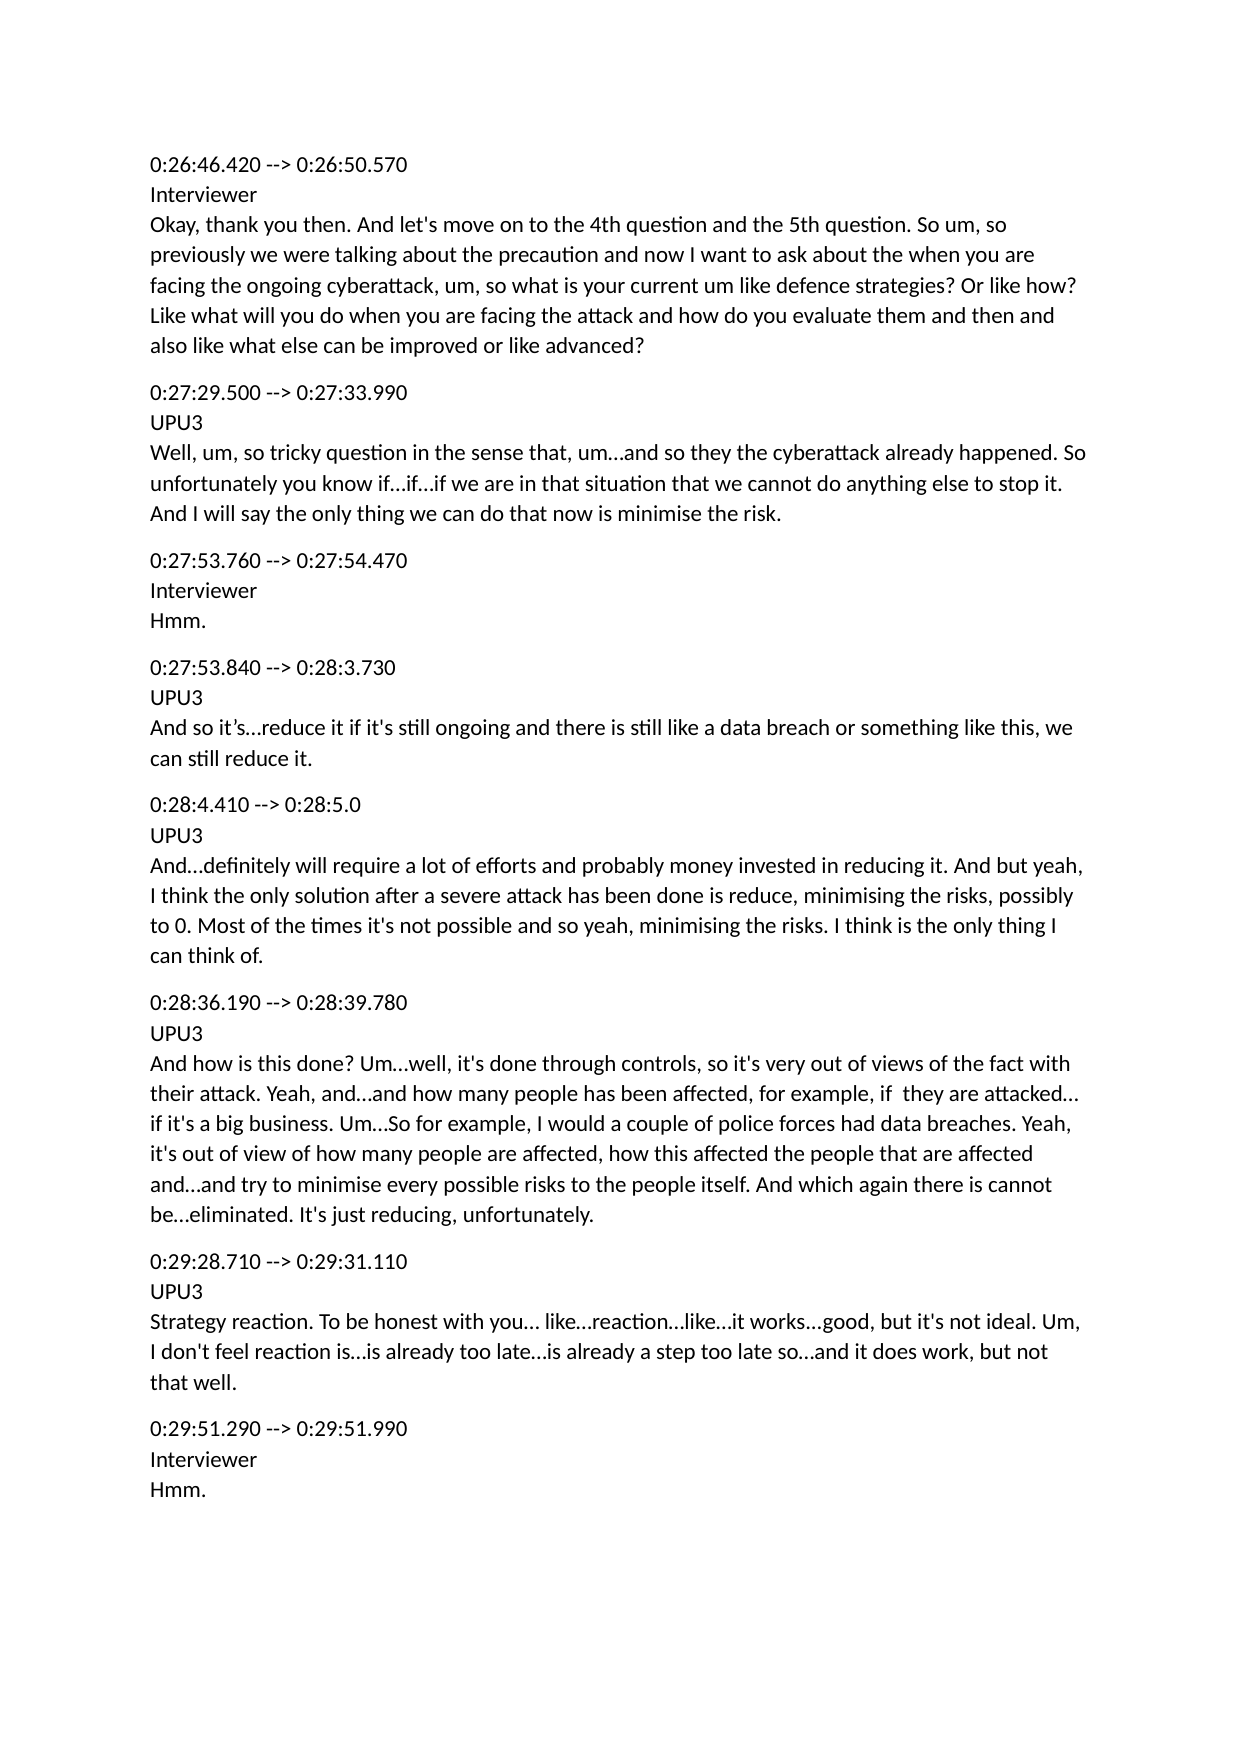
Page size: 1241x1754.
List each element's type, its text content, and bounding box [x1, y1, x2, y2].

text 0:27:29.500 --> 0:27:33.990 UPU3 Well, um, so tricky question in the sense that, um…and so they the cyberattack already happened. So unfortunately you know if…if…if we are in that situation that we cannot do anything else to stop it. And I will say the only thing we can do that now is minimise the risk. [150, 378, 1090, 527]
text 0:26:46.420 --> 0:26:50.570 Interviewer Okay, thank you then. And let's move on to the 4th question and the 5th question. So um, so previously we were talking about the precaution and now I want to ask about the when you are facing the ongoing cyberattack, um, so what is your current um like defence strategies? Or like how? Like what will you do when you are facing the attack and how do you evaluate them and then and also like what else can be improved or like advanced? [150, 150, 1090, 359]
text 0:28:36.190 --> 0:28:39.780 UPU3 And how is this done? Um…well, it's done through controls, so it's very out of views of the fact with their attack. Yeah, and…and how many people has been affected, for example, if they are attacked…if it's a big business. Um…So for example, I would a couple of police forces had data breaches. Yeah, it's out of view of how many people are affected, how this affected the people that are affected and…and try to minimise every possible risks to the people itself. And which again there is cannot be…eliminated. It's just reducing, unfortunately. [150, 988, 1090, 1228]
text 0:27:53.760 --> 0:27:54.470 Interviewer Hmm. [150, 546, 1090, 634]
text 0:27:53.840 --> 0:28:3.730 UPU3 And so it’s…reduce it if it's still ongoing and there is still like a data breach or something like this, we can still reduce it. [150, 653, 1090, 772]
text 0:28:4.410 --> 0:28:5.0 UPU3 And…definitely will require a lot of efforts and probably money invested in reducing it. And but yeah, I think the only solution after a severe attack has been done is reduce, minimising the risks, possibly to 0. Most of the times it's not possible and so yeah, minimising the risks. I think is the only thing I can think of. [150, 791, 1090, 970]
text 0:29:51.290 --> 0:29:51.990 Interviewer Hmm. [150, 1414, 1090, 1503]
text 0:29:28.710 --> 0:29:31.110 UPU3 Strategy reaction. To be honest with you… like…reaction…like…it works...good, but it's not ideal. Um, I don't feel reaction is…is already too late…is already a step too late so…and it does work, but not that well. [150, 1247, 1090, 1396]
